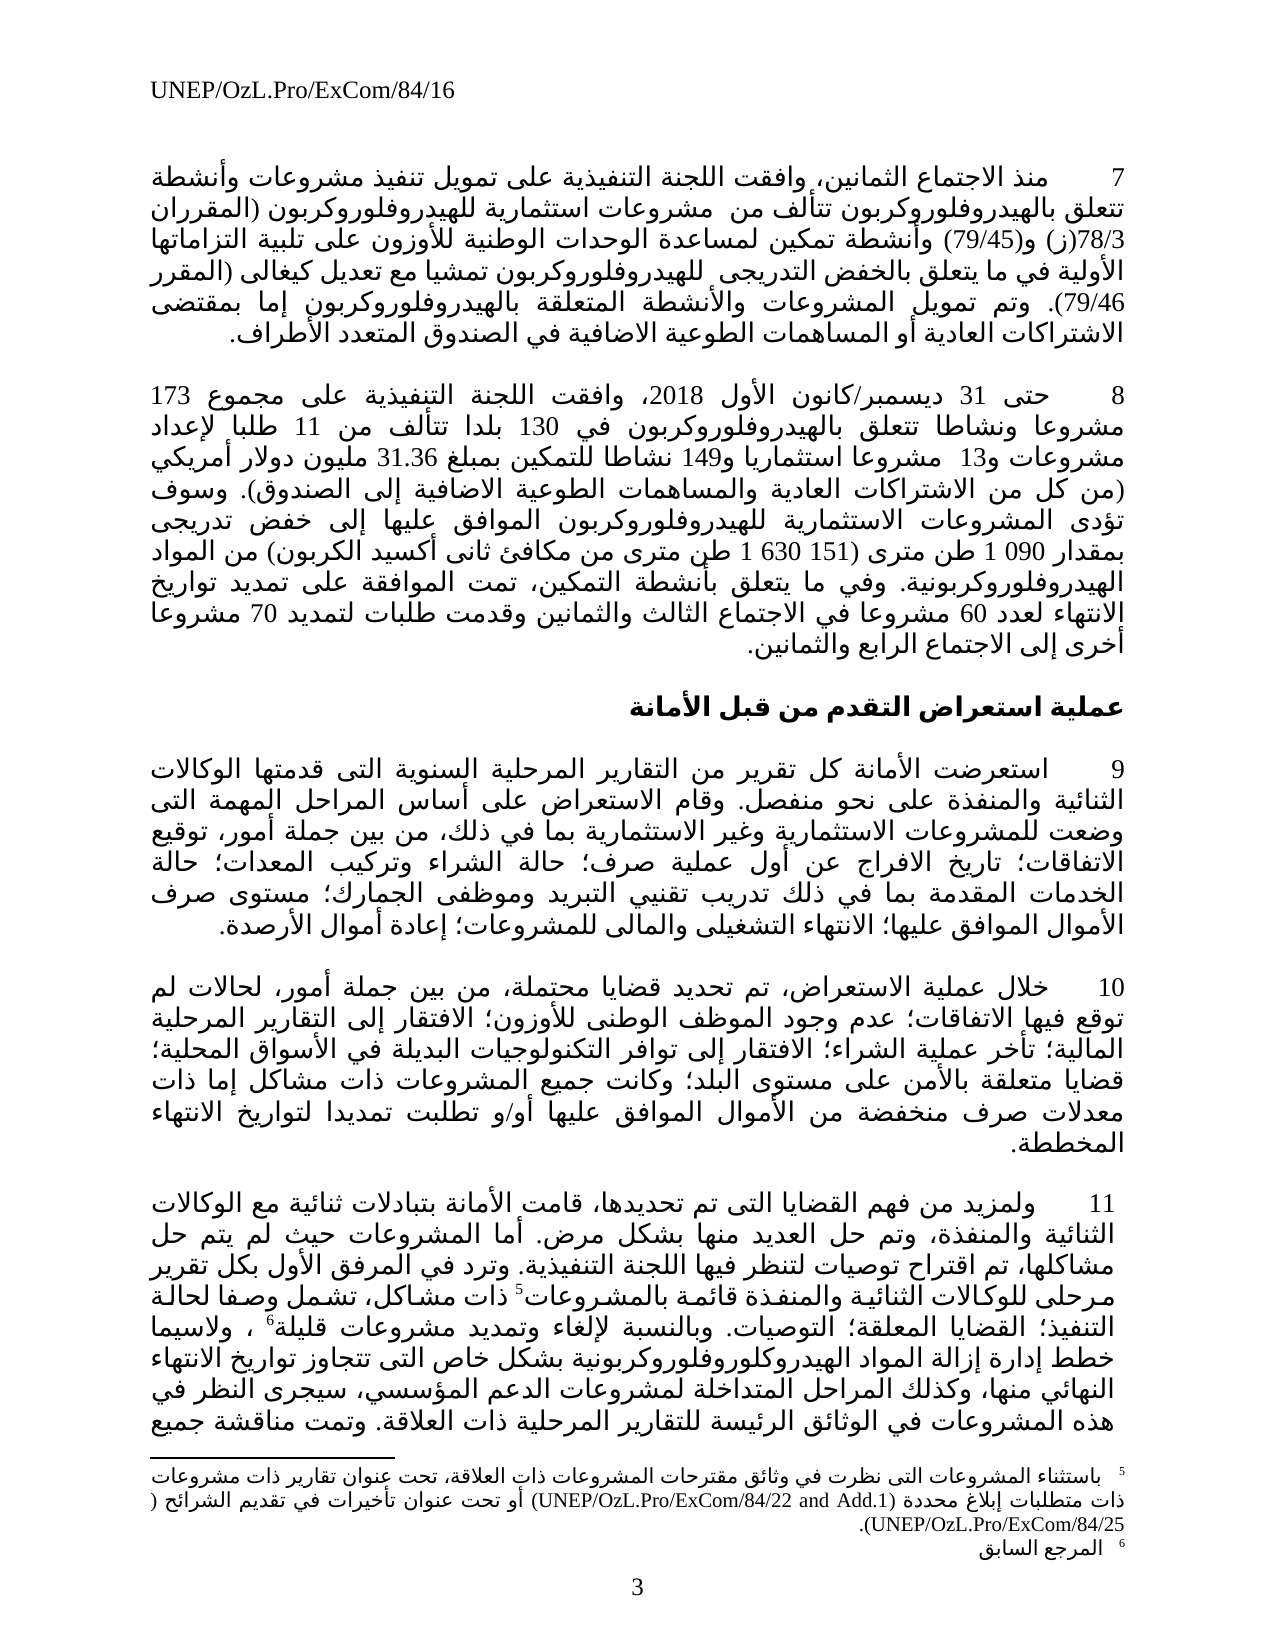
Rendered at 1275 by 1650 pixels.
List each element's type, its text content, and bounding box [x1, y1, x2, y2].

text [150, 1187, 1116, 1436]
text 10 خلال عملية الاستعراض، تم تحديد قضايا محتملة، من بين جملة أمور، لحالات لم توقع فيها الاتفاقات؛ عدم وجود الموظف الوطنى للأوزون؛ الافتقار إلى التقارير المرحلية المالية؛ تأخر عملية الشراء؛ الافتقار إلى توافر التكنولوجيات البديلة في الأسواق المحلية؛ قضايا متعلقة بالأمن على مستوى البلد؛ وكانت جميع المشروعات ذات مشاكل إما ذات معدلات صرف منخفضة من الأموال الموافق عليها أو/و تطلبت تمديدا لتواريخ الانتهاء المخططة. [150, 971, 1125, 1158]
text 7 منذ الاجتماع الثمانين، وافقت اللجنة التنفيذية على تمويل تنفيذ مشروعات وأنشطة تتعلق بالهيدروفلوروكربون تتألف من مشروعات استثمارية للهيدروفلوروكربون (المقرران 78/3(ز) و(79/45) وأنشطة تمكين لمساعدة الوحدات الوطنية للأوزون على تلبية التزاماتها الأولية في ما يتعلق بالخفض التدريجى للهيدروفلوروكربون تمشيا مع تعديل كيغالى (المقرر 79/46). وتم تمويل المشروعات والأنشطة المتعلقة بالهيدروفلوروكربون إما بمقتضى الاشتراكات العادية أو المساهمات الطوعية الاضافية في الصندوق المتعدد الأطراف. [150, 161, 1125, 348]
text 9 استعرضت الأمانة كل تقرير من التقارير المرحلية السنوية التى قدمتها الوكالات الثنائية والمنفذة على نحو منفصل. وقام الاستعراض على أساس المراحل المهمة التى وضعت للمشروعات الاستثمارية وغير الاستثمارية بما في ذلك، من بين جملة أمور، توقيع الاتفاقات؛ تاريخ الافراج عن أول عملية صرف؛ حالة الشراء وتركيب المعدات؛ حالة الخدمات المقدمة بما في ذلك تدريب تقنيي التبريد وموظفى الجمارك؛ مستوى صرف الأموال الموافق عليها؛ الانتهاء التشغيلى والمالى للمشروعات؛ إعادة أموال الأرصدة. [150, 753, 1125, 940]
text 8 حتى 31 ديسمبر/كانون الأول 2018، وافقت اللجنة التنفيذية على مجموع 173 مشروعا ونشاطا تتعلق بالهيدروفلوروكربون في 130 بلدا تتألف من 11 طلبا لإعداد مشروعات و13 مشروعا استثماريا و149 نشاطا للتمكين بمبلغ 31.36 مليون دولار أمريكي (من كل من الاشتراكات العادية والمساهمات الطوعية الاضافية إلى الصندوق). وسوف تؤدى المشروعات الاستثمارية للهيدروفلوروكربون الموافق عليها إلى خفض تدريجى بمقدار 090 1 طن مترى (151 630 1 طن مترى من مكافئ ثانى أكسيد الكربون) من المواد الهيدروفلوروكربونية. وفي ما يتعلق بأنشطة التمكين، تمت الموافقة على تمديد تواريخ الانتهاء لعدد 60 مشروعا في الاجتماع الثالث والثمانين وقدمت طلبات لتمديد 70 مشروعا أخرى إلى الاجتماع الرابع والثمانين. [150, 379, 1125, 659]
text عملية استعراض التقدم من قبل الأمانة [150, 691, 1125, 722]
